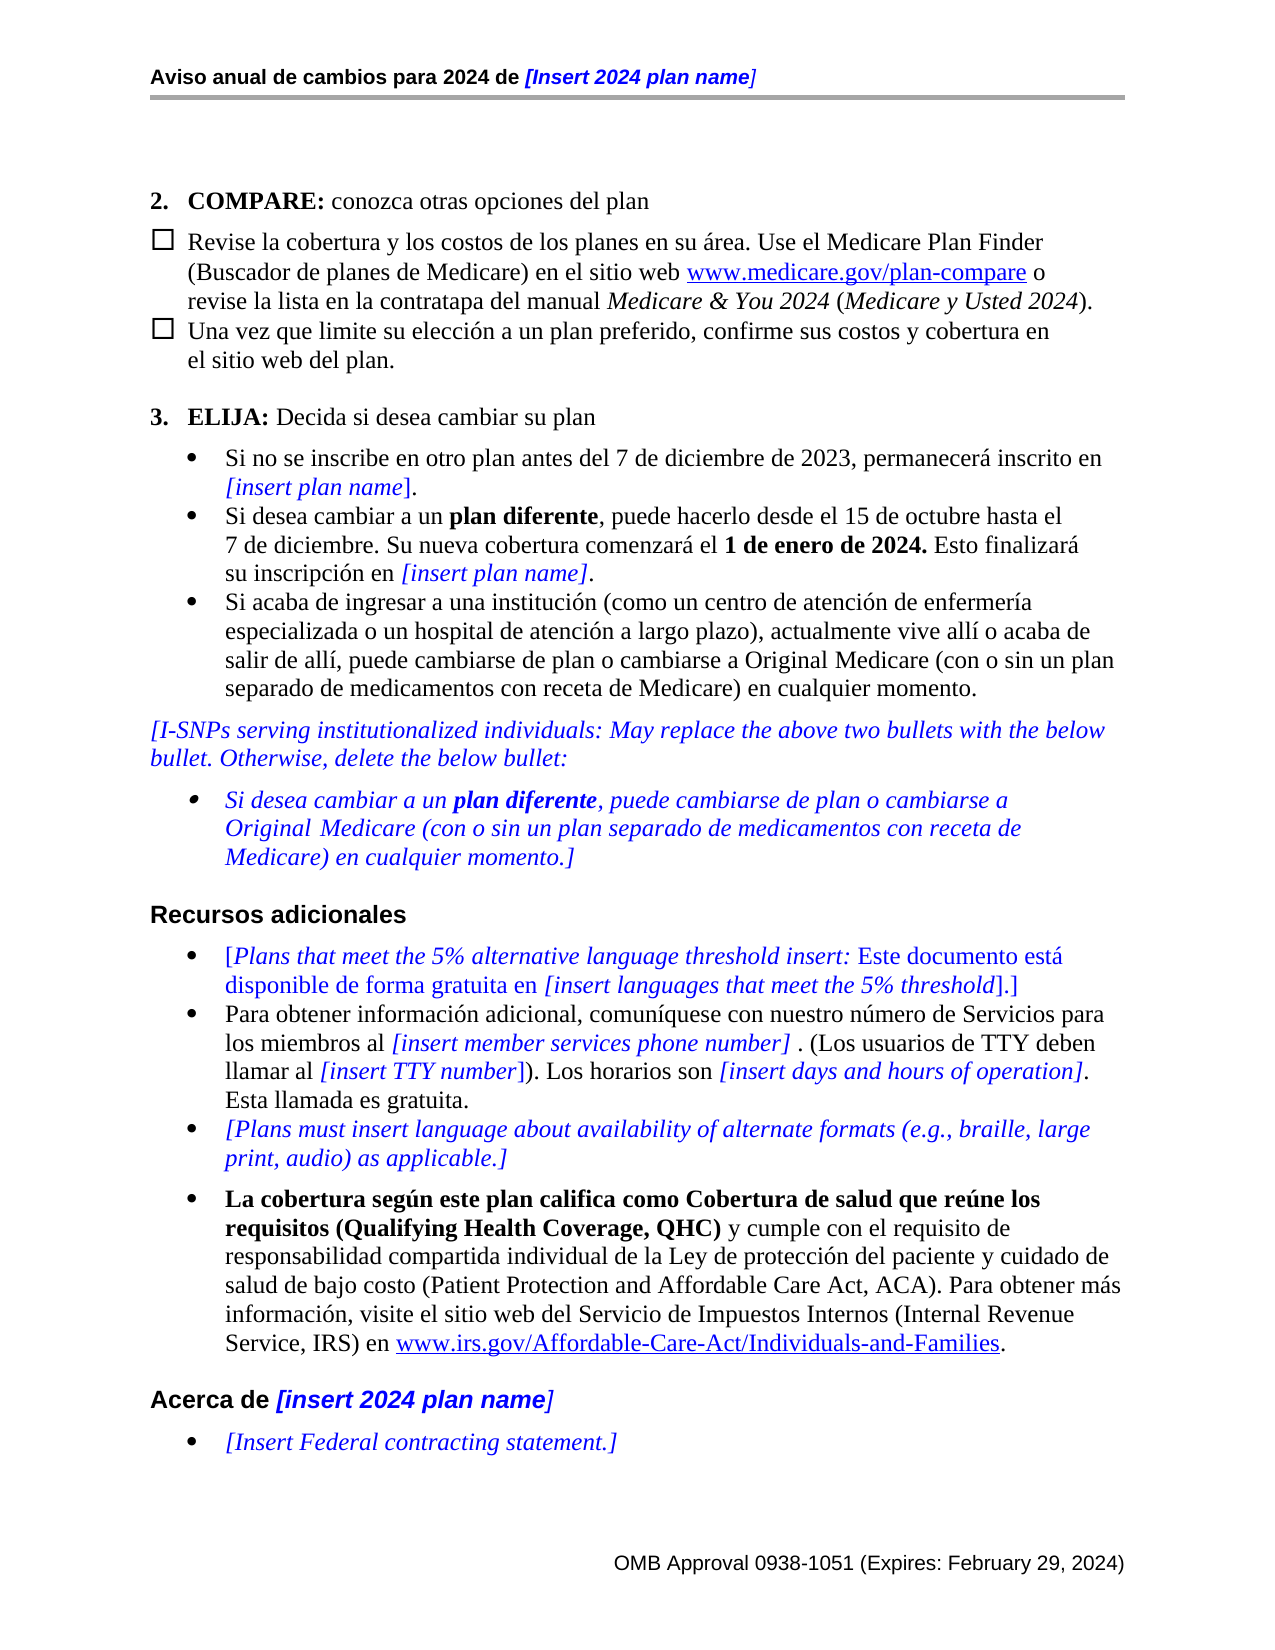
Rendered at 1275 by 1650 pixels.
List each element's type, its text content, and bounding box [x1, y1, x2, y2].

list Una vez que limite su elección a un plan preferido, confirme sus costos y cobertura en el sitio web del plan. [150, 314, 1050, 373]
list [Plans must insert language about availability of alternate formats (e.g., braille, large print, audio) as applicable.] [187, 1114, 1125, 1171]
text [I-SNPs serving institutionalized individuals: May replace the above two bullets with the below bullet. Otherwise, delete the below bullet: [150, 715, 1125, 772]
list ELIJA: Decida si desea cambiar su plan [150, 402, 1050, 431]
subtitle Acerca de [insert 2024 plan name] [150, 1386, 1125, 1414]
list Si acaba de ingresar a una institución (como un centro de atención de enfermería especializada o un hospital de atención a largo plazo), actualmente vive allí o acaba de salir de allí, puede cambiarse de plan o cambiarse a Original Medicare (con o sin un plan separado de medicamentos con receta de Medicare) en cualquier momento. [187, 587, 1125, 702]
list Si no se inscribe en otro plan antes del 7 de diciembre de 2023, permanecerá inscrito en [insert plan name]. [187, 443, 1125, 501]
list [Plans that meet the 5% alternative language threshold insert: Este documento está disponible de forma gratuita en [insert languages that meet the 5% threshold].] [187, 941, 1125, 999]
list Para obtener información adicional, comuníquese con nuestro número de Servicios para los miembros al [insert member services phone number] . (Los usuarios de TTY deben llamar al [insert TTY number]). Los horarios son [insert days and hours of operation]. Esta llamada es gratuita. [187, 999, 1125, 1114]
list Si desea cambiar a un plan diferente, puede cambiarse de plan o cambiarse a Original Medicare (con o sin un plan separado de medicamentos con receta de Medicare) en cualquier momento.] [187, 785, 1125, 871]
subtitle Recursos adicionales [150, 900, 1125, 929]
list La cobertura según este plan califica como Cobertura de salud que reúne los requisitos (Qualifying Health Coverage, QHC) y cumple con el requisito de responsabilidad compartida individual de la Ley de protección del paciente y cuidado de salud de bajo costo (Patient Protection and Affordable Care Act, ACA). Para obtener más información, visite el sitio web del Servicio de Impuestos Internos (Internal Revenue Service, IRS) en www.irs.gov/Affordable-Care-Act/Individuals-and-Families. [187, 1184, 1125, 1356]
list [Insert Federal contracting statement.] [187, 1427, 1125, 1456]
list Si desea cambiar a un plan diferente, puede hacerlo desde el 15 de octubre hasta el 7 de diciembre. Su nueva cobertura comenzará el 1 de enero de 2024. Esto finalizará su inscripción en [insert plan name]. [187, 501, 1125, 587]
list Revise la cobertura y los costos de los planes en su área. Use el Medicare Plan Finder (Buscador de planes de Medicare) en el sitio web www.medicare.gov/plan-compare o revise la lista en la contratapa del manual Medicare & You 2024 (Medicare y Usted 2024). [150, 227, 1110, 314]
list COMPARE: conozca otras opciones del plan [150, 186, 1050, 215]
